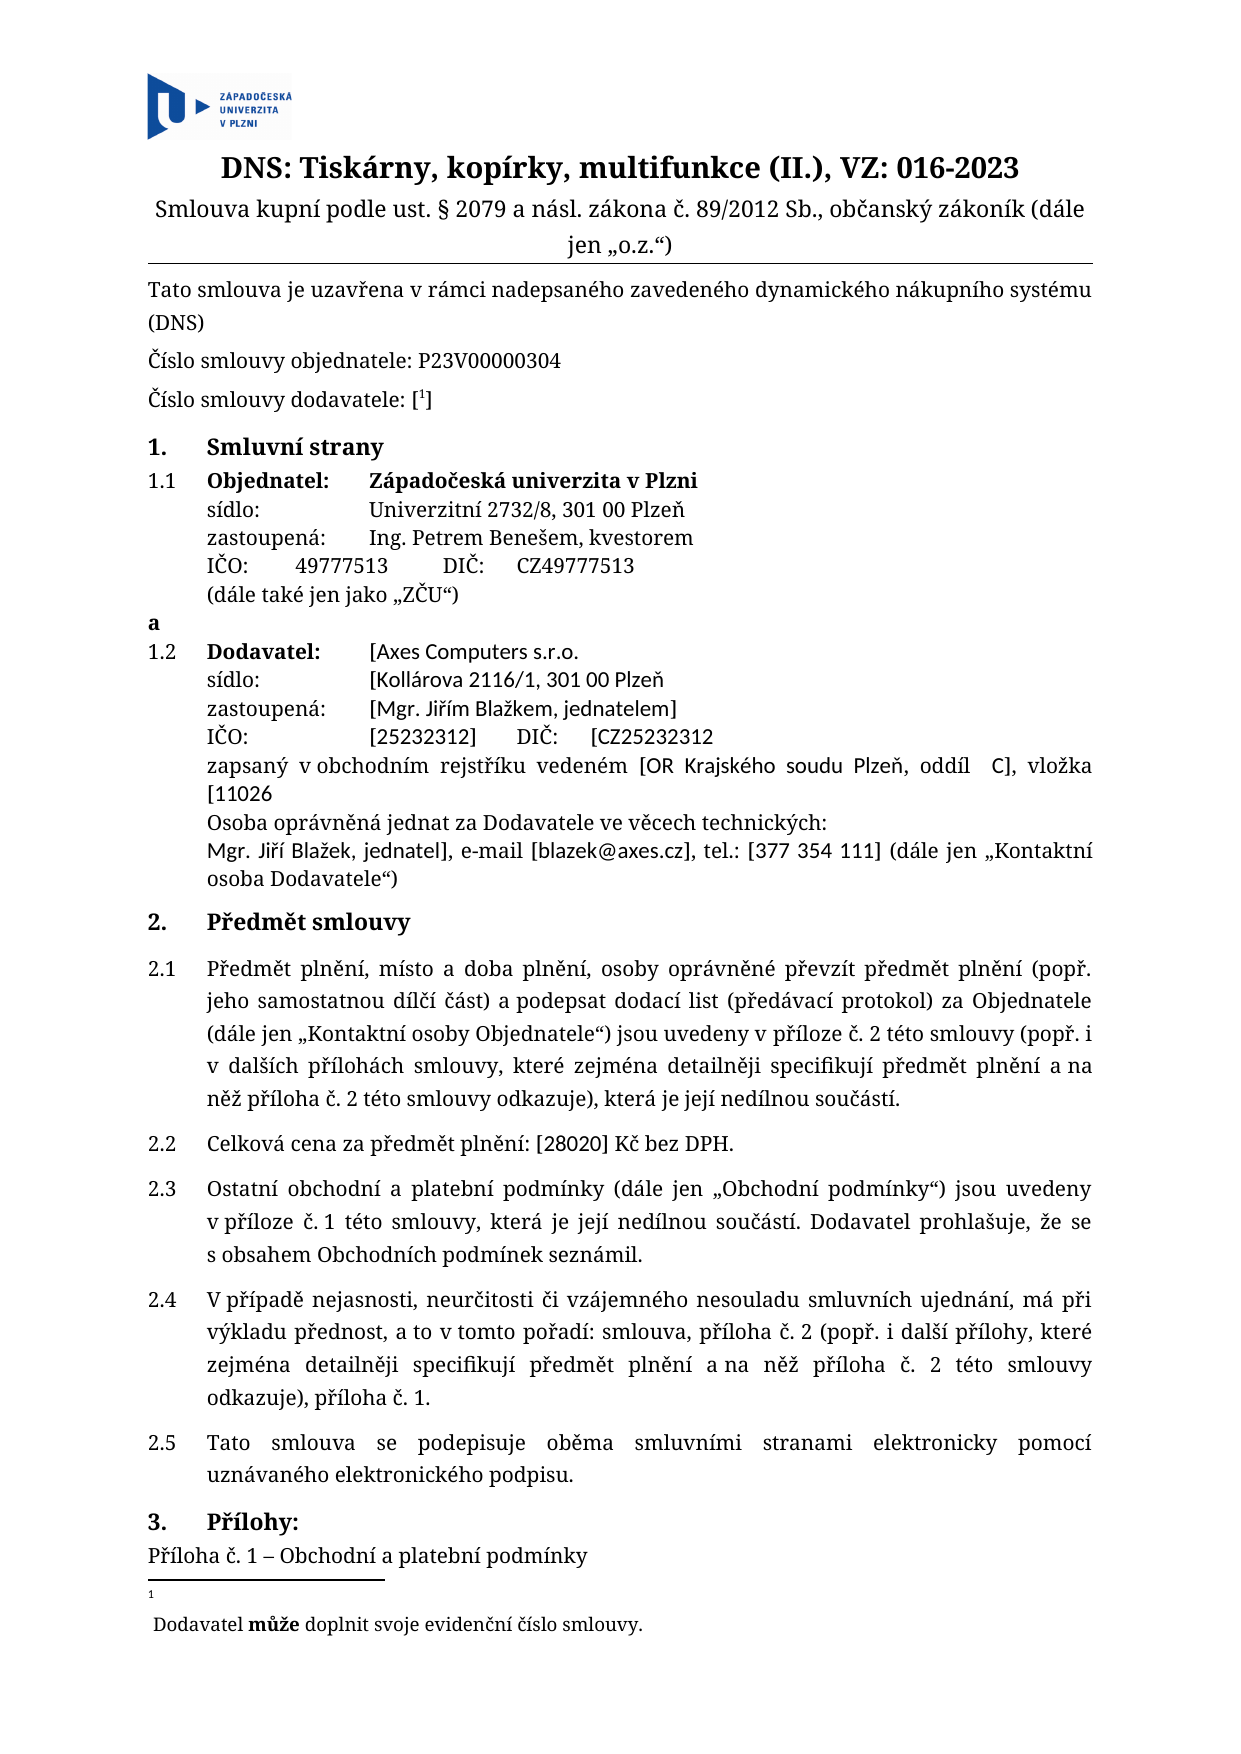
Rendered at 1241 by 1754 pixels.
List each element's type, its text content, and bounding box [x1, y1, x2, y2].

text Číslo smlouvy dodavatele: [] [148, 385, 1093, 414]
text IČO: [25232312] DIČ: [CZ25232312 [207, 722, 1093, 751]
picture [147, 73, 292, 140]
text (dále také jen jako „ZČU“) [207, 580, 1093, 608]
text Osoba oprávněná jednat za Dodavatele ve věcech technických: [207, 808, 1093, 836]
list Objednatel: Západočeská univerzita v Plzni [148, 466, 1093, 495]
list Celková cena za předmět plnění: [28020] Kč bez DPH. [148, 1129, 1093, 1158]
list Předmět plnění, místo a doba plnění, osoby oprávněné převzít předmět plnění (popř. jeho samostatnou dílčí část) a podepsat dodací list (předávací protokol) za Objednatele (dále jen „Kontaktní osoby Objednatele“) jsou uvedeny v příloze č. 2 této smlouvy (popř. i v dalších přílohách smlouvy, které zejména detailněji specifikují předmět plnění a na něž příloha č. 2 této smlouvy odkazuje), která je její nedílnou součástí. [148, 954, 1093, 1113]
text a [148, 608, 1093, 637]
list Ostatní obchodní a platební podmínky (dále jen „Obchodní podmínky“) jsou uvedeny v příloze č. 1 této smlouvy, která je její nedílnou součástí. Dodavatel prohlašuje, že se s obsahem Obchodních podmínek seznámil. [148, 1174, 1093, 1268]
text zastoupená: [Mgr. Jiřím Blažkem, jednatelem] [207, 694, 1093, 722]
list V případě nejasnosti, neurčitosti či vzájemného nesouladu smluvních ujednání, má při výkladu přednost, a to v tomto pořadí: smlouva, příloha č. 2 (popř. i další přílohy, které zejména detailněji specifikují předmět plnění a na něž příloha č. 2 této smlouvy odkazuje), příloha č. 1. [148, 1285, 1093, 1411]
list Přílohy: [148, 1505, 1093, 1537]
text Příloha č. 1 – Obchodní a platební podmínky [148, 1541, 1093, 1570]
text sídlo: Univerzitní 2732/8, 301 00 Plzeň [207, 495, 1093, 523]
list Tato smlouva se podepisuje oběma smluvními stranami elektronicky pomocí uznávaného elektronického podpisu. [148, 1428, 1093, 1489]
text Číslo smlouvy objednatele: P23V00000304 [148, 346, 1093, 375]
text DNS: Tiskárny, kopírky, multifunkce (II.), VZ: 016-2023 [148, 148, 1093, 187]
text sídlo: [Kollárova 2116/1, 301 00 Plzeň [207, 665, 1093, 694]
list Dodavatel: [Axes Computers s.r.o. [148, 637, 1093, 665]
list Předmět smlouvy [148, 905, 1093, 937]
text zapsaný v obchodním rejstříku vedeném [OR Krajského soudu Plzeň, oddíl C], vložka [11026 [207, 751, 1093, 808]
list Smluvní strany [148, 430, 1093, 462]
text Mgr. Jiří Blažek, jednatel], e-mail [blazek@axes.cz], tel.: [377 354 111] (dále jen „Kontaktní osoba Dodavatele“) [207, 836, 1093, 893]
text Tato smlouva je uzavřena v rámci nadepsaného zavedeného dynamického nákupního systému (DNS) [148, 275, 1093, 336]
text IČO: 49777513 DIČ: CZ49777513 [207, 552, 1093, 580]
text zastoupená: Ing. Petrem Benešem, kvestorem [207, 523, 1093, 552]
text Smlouva kupní podle ust. § 2079 a násl. zákona č. 89/2012 Sb., občanský zákoník (dále jen „o.z.“) [148, 193, 1093, 263]
